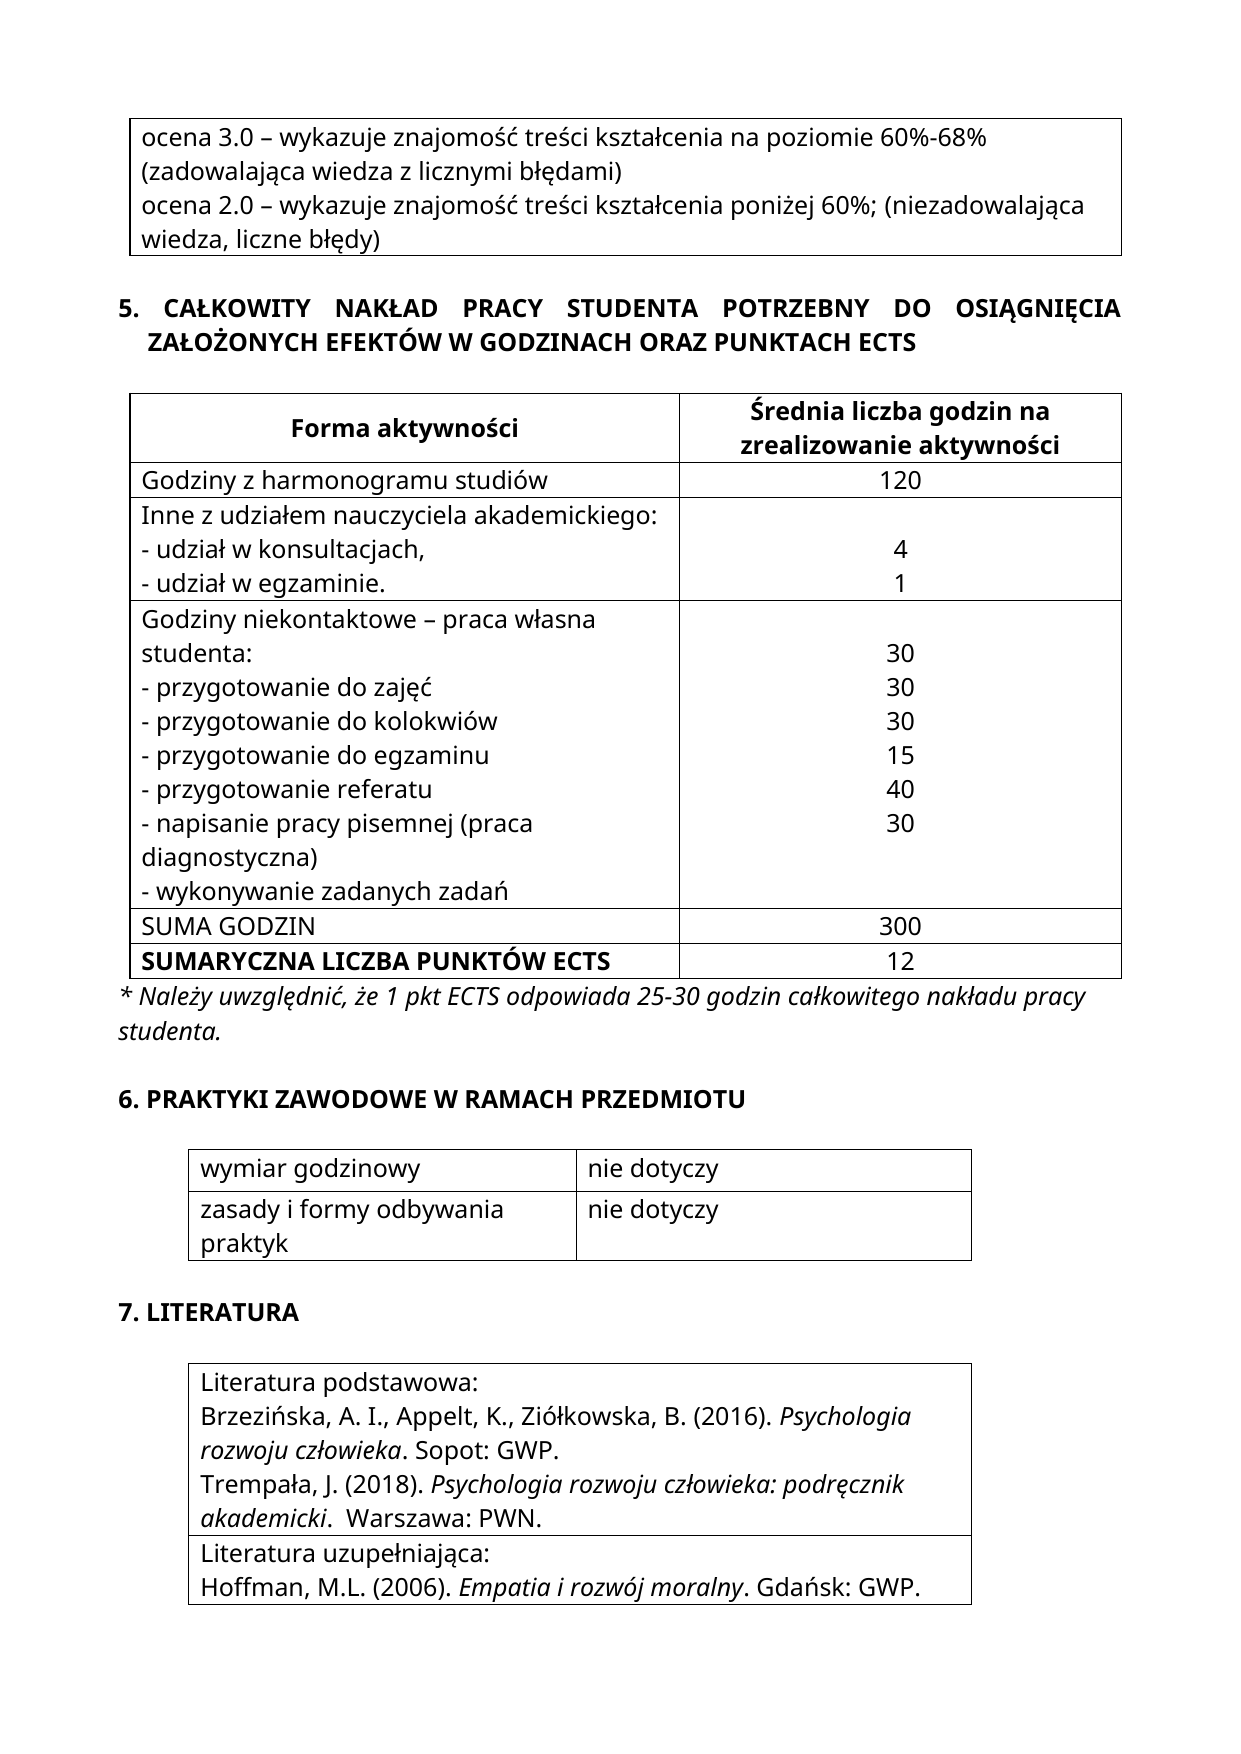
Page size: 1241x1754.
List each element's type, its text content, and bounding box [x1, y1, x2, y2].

table_cell 4 1 [680, 498, 1121, 600]
table_cell 120 [680, 463, 1121, 497]
table_cell 300 [680, 909, 1121, 943]
text 5. CAŁKOWITY NAKŁAD PRACY STUDENTA POTRZEBNY DO OSIĄGNIĘCIA ZAŁOŻONYCH EFEKTÓW W GODZINACH ORAZ PUNKTACH ECTS [118, 291, 1122, 359]
table_cell SUMA GODZIN [131, 909, 679, 943]
table_cell 30 30 30 15 40 30 [680, 601, 1121, 908]
table_header Forma aktywności [131, 394, 679, 462]
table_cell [189, 1536, 971, 1604]
text 6. PRAKTYKI ZAWODOWE W RAMACH PRZEDMIOTU [118, 1081, 1122, 1115]
table_cell nie dotyczy [577, 1192, 971, 1260]
table_cell Godziny z harmonogramu studiów [131, 463, 679, 497]
table_header Średnia liczba godzin na zrealizowanie aktywności [680, 394, 1121, 462]
table_header wymiar godzinowy [189, 1150, 576, 1191]
text 7. LITERATURA [118, 1295, 1122, 1329]
table_cell Inne z udziałem nauczyciela akademickiego: - udział w konsultacjach, - udział w egzaminie. [131, 498, 679, 600]
table_header Literatura podstawowa: Brzezińska, A. I., Appelt, K., Ziółkowska, B. (2016). Psychologia rozwoju człowieka. Sopot: GWP. Trempała, J. (2018). Psychologia rozwoju człowieka: podręcznik akademicki. Warszawa: PWN. [189, 1364, 971, 1534]
table_cell SUMARYCZNA LICZBA PUNKTÓW ECTS [131, 944, 679, 978]
table_header nie dotyczy [577, 1150, 971, 1191]
table_cell Godziny niekontaktowe – praca własna studenta: - przygotowanie do zajęć - przygotowanie do kolokwiów - przygotowanie do egzaminu - przygotowanie referatu - napisanie pracy pisemnej (praca diagnostyczna) - wykonywanie zadanych zadań [131, 601, 679, 908]
table_cell 12 [680, 944, 1121, 978]
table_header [131, 119, 1121, 255]
table_cell zasady i formy odbywania praktyk [189, 1192, 576, 1260]
text * Należy uwzględnić, że 1 pkt ECTS odpowiada 25-30 godzin całkowitego nakładu pracy studenta. [118, 979, 1122, 1047]
